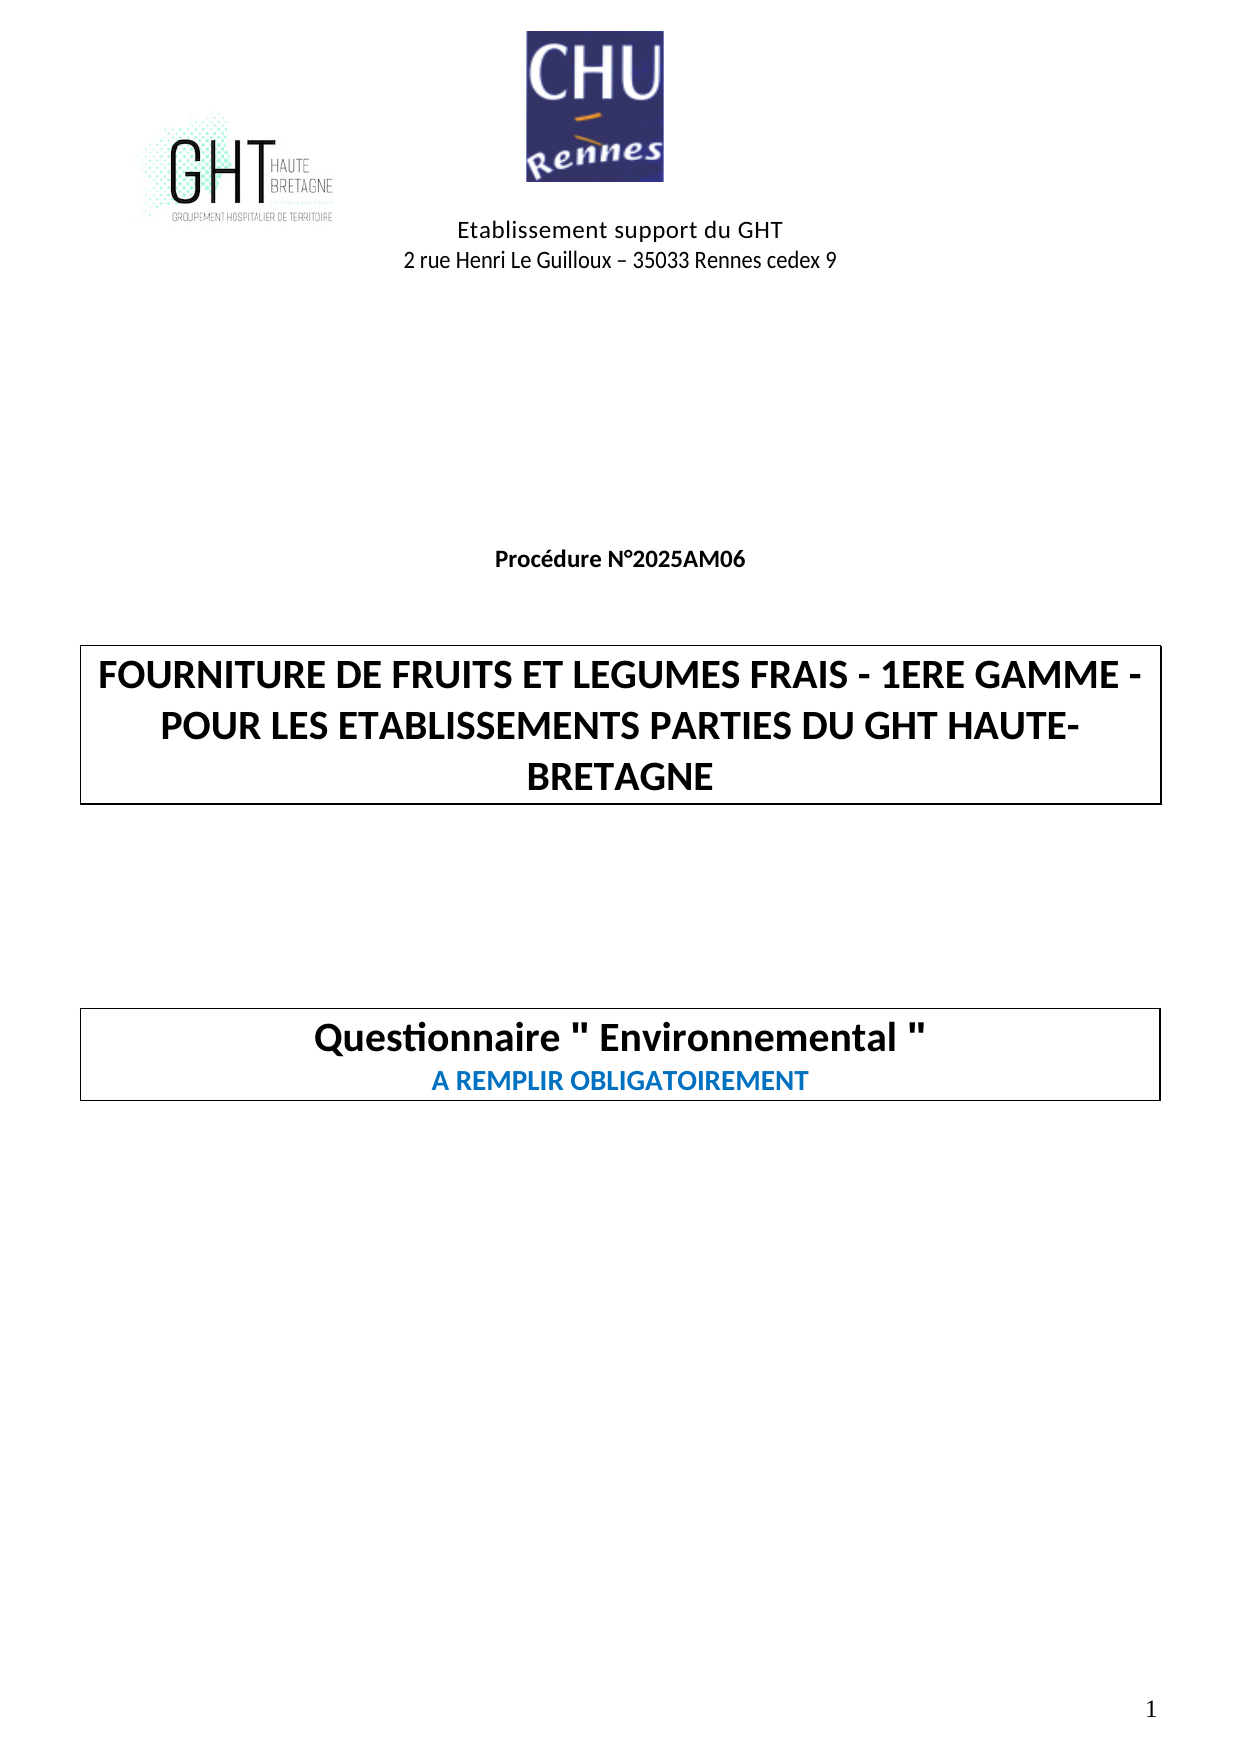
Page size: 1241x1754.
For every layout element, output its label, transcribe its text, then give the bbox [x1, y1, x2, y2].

picture [120, 98, 350, 232]
text Questionnaire ʺ Environnemental ʺ [81, 1009, 1159, 1059]
text Etablissement support du GHT [83, 214, 1157, 245]
text Procédure N°2025AM06 [83, 543, 1157, 574]
text A REMPLIR OBLIGATOIREMENT [81, 1059, 1159, 1100]
text 2 rue Henri Le Guilloux – 35033 Rennes cedex 9 [83, 245, 1157, 275]
text FOURNITURE DE FRUITS ET LEGUMES FRAIS - 1ERE GAMME - POUR LES ETABLISSEMENTS PARTIES DU GHT HAUTE-BRETAGNE [81, 646, 1160, 803]
